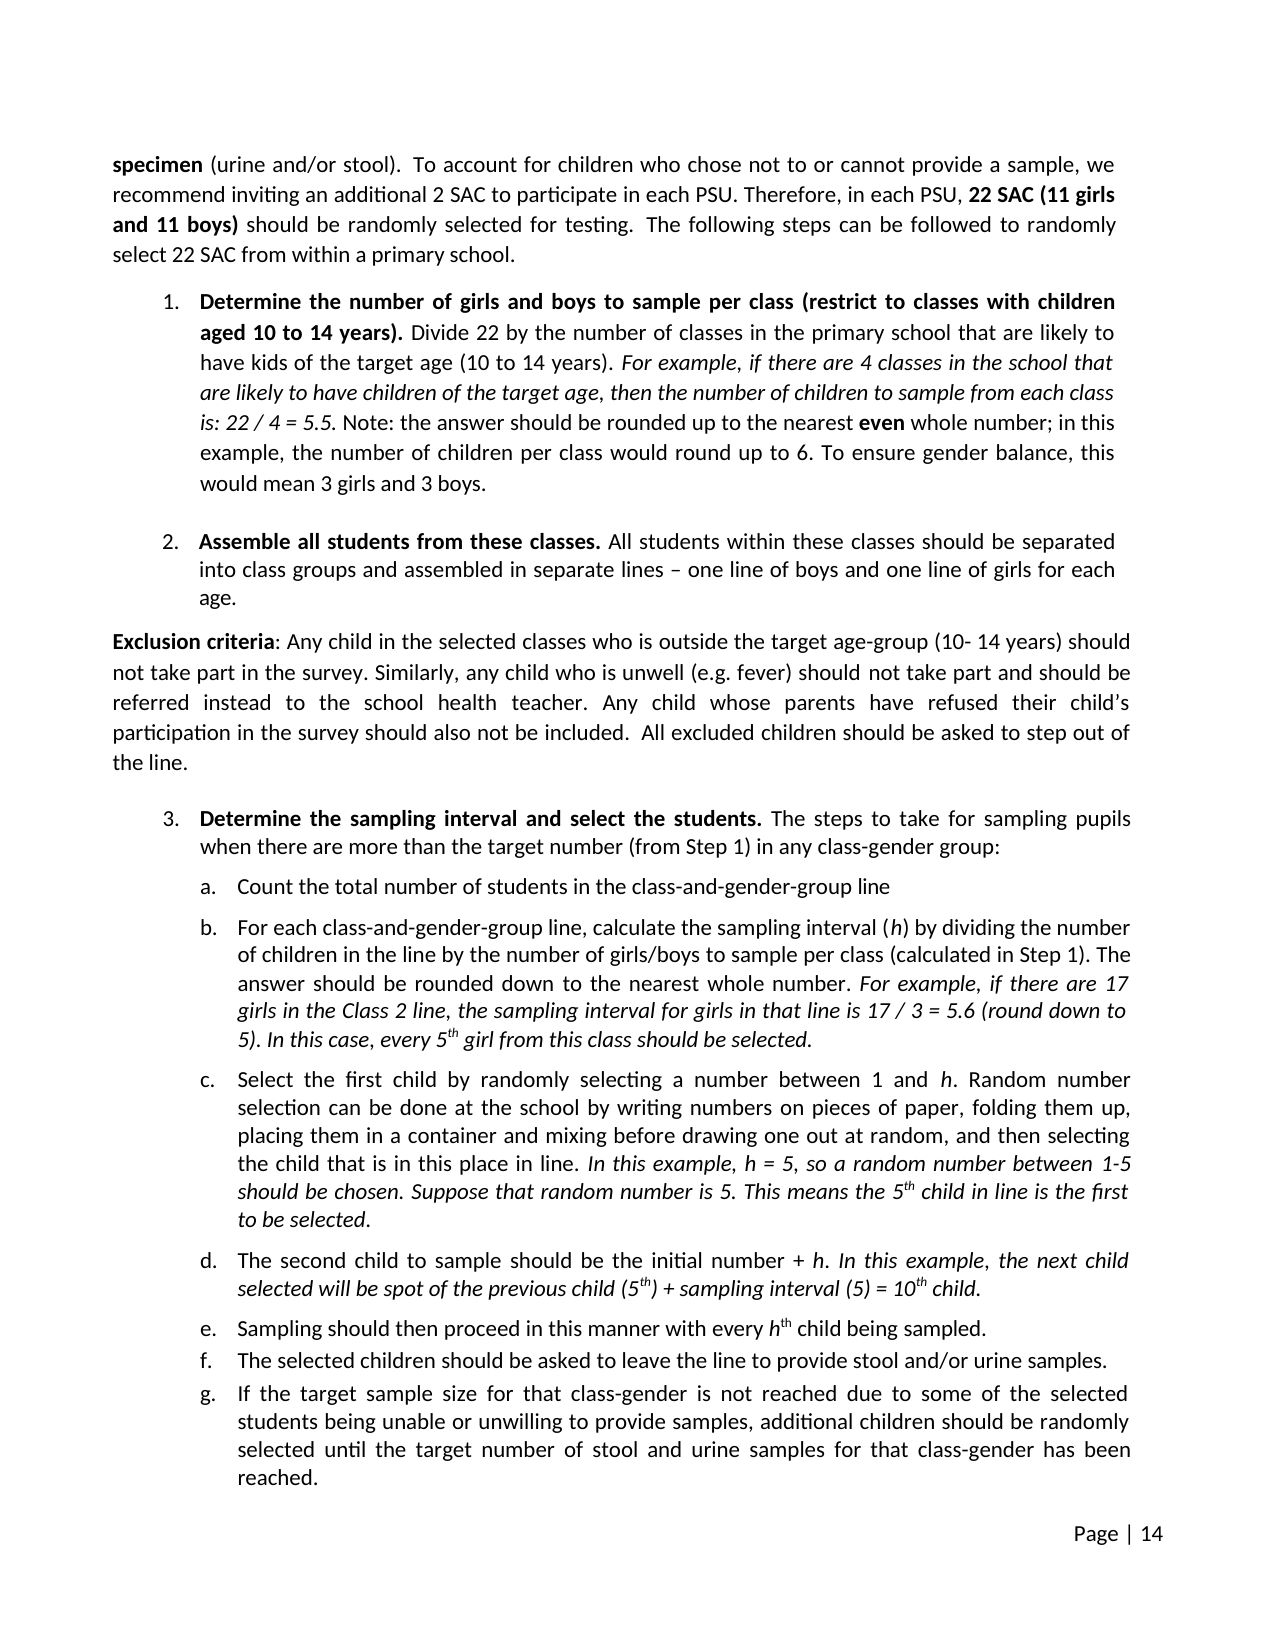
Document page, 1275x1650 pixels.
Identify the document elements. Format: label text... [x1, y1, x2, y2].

text Exclusion criteria: Any child in the selected classes who is outside the target age-group (10- 14 years) should not take part in the survey. Similarly, any child who is unwell (e.g. fever) should not take part and should be referred instead to the school health teacher. Any child whose parents have refused their child’s participation in the survey should also not be included. All excluded children should be asked to step out of the line. [112, 627, 1131, 776]
list Assemble all students from these classes. All students within these classes should be separated into class groups and assembled in separate lines – one line of boys and one line of girls for each age. [162, 527, 1116, 611]
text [112, 150, 1116, 269]
list If the target sample size for that class-gender is not reached due to some of the selected students being unable or unwilling to provide samples, additional children should be randomly selected until the target number of stool and urine samples for that class-gender has been reached. [200, 1379, 1131, 1491]
list Determine the number of girls and boys to sample per class (restrict to classes with children aged 10 to 14 years). Divide 22 by the number of classes in the primary school that are likely to have kids of the target age (10 to 14 years). For example, if there are 4 classes in the school that are likely to have children of the target age, then the number of children to sample from each class is: 22 / 4 = 5.5. Note: the answer should be rounded up to the nearest even whole number; in this example, the number of children per class would round up to 6. To ensure gender balance, this would mean 3 girls and 3 boys. [162, 287, 1116, 497]
list The second child to sample should be the initial number + h. In this example, the next child selected will be spot of the previous child (5th) + sampling interval (5) = 10th child. [200, 1246, 1131, 1302]
list The selected children should be asked to leave the line to provide stool and/or urine samples. [200, 1347, 1131, 1375]
list Sampling should then proceed in this manner with every hth child being sampled. [200, 1314, 1131, 1343]
list Determine the sampling interval and select the students. The steps to take for sampling pupils when there are more than the target number (from Step 1) in any class-gender group: [162, 804, 1131, 860]
list For each class-and-gender-group line, calculate the sampling interval (h) by dividing the number of children in the line by the number of girls/boys to sample per class (calculated in Step 1). The answer should be rounded down to the nearest whole number. For example, if there are 17 girls in the Class 2 line, the sampling interval for girls in that line is 17 / 3 = 5.6 (round down to 5). In this case, every 5th girl from this class should be selected. [200, 913, 1131, 1053]
list Select the first child by randomly selecting a number between 1 and h. Random number selection can be done at the school by writing numbers on pieces of paper, folding them up, placing them in a container and mixing before drawing one out at random, and then selecting the child that is in this place in line. In this example, h = 5, so a random number between 1-5 should be chosen. Suppose that random number is 5. This means the 5th child in line is the first to be selected. [200, 1065, 1131, 1233]
list Count the total number of students in the class-and-gender-group line [200, 872, 1131, 900]
